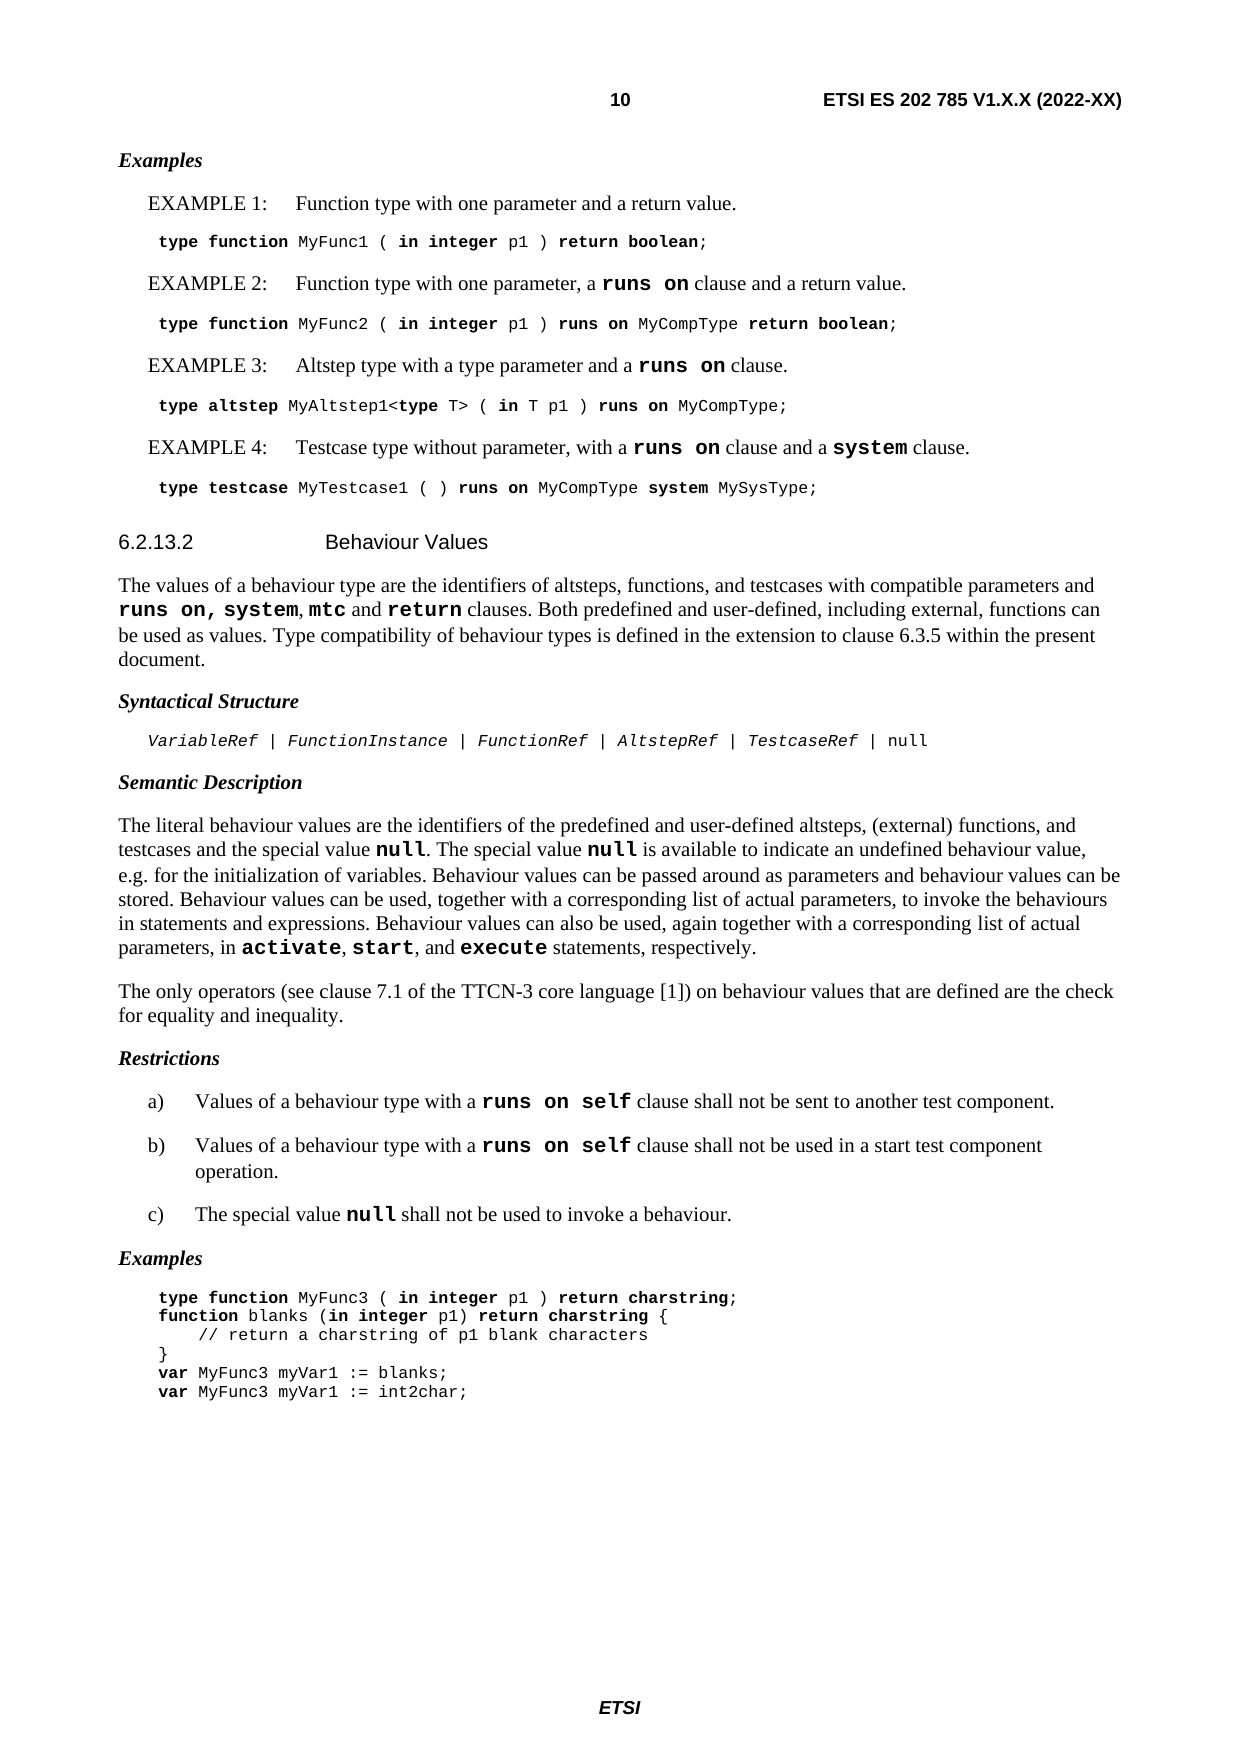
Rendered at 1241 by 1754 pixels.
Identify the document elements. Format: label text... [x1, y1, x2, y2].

text Examples [118, 1246, 1122, 1270]
text EXAMPLE 3: Altstep type with a type parameter and a runs on clause. [148, 353, 1122, 379]
text EXAMPLE 1: Function type with one parameter and a return value. [148, 190, 1122, 214]
text VariableRef | FunctionInstance | FunctionRef | AltstepRef | TestcaseRef | null [148, 732, 1122, 751]
text function blanks (in integer p1) return charstring { [118, 1308, 1122, 1327]
text The only operators (see clause 7.1 of the TTCN-3 core language [1]) on behaviour values that are defined are the check for equality and inequality. [118, 979, 1122, 1027]
text type testcase MyTestcase1 ( ) runs on MyCompType system MySysType; [118, 480, 1122, 499]
text type altstep MyAltstep1<type T> ( in T p1 ) runs on MyCompType; [118, 398, 1122, 416]
text type function MyFunc2 ( in integer p1 ) runs on MyCompType return boolean; [118, 315, 1122, 334]
text var MyFunc3 myVar1 := blanks; [118, 1364, 1122, 1383]
text EXAMPLE 2: Function type with one parameter, a runs on clause and a return value. [148, 271, 1122, 297]
text The values of a behaviour type are the identifiers of altsteps, functions, and testcases with compatible parameters and runs on, system, mtc and return clauses. Both predefined and user-defined, including external, functions can be used as values. Type compatibility of behaviour types is defined in the extension to clause 6.3.5 within the present document. [118, 573, 1122, 671]
text Syntactical Structure [118, 689, 1122, 713]
text type function MyFunc3 ( in integer p1 ) return charstring; [118, 1289, 1122, 1308]
text Semantic Description [118, 770, 1122, 794]
text Examples [118, 148, 1122, 172]
text 6.2.13.2 Behaviour Values [118, 530, 1122, 554]
text var MyFunc3 myVar1 := int2char; [118, 1383, 1122, 1402]
text type function MyFunc1 ( in integer p1 ) return boolean; [118, 233, 1122, 252]
text Restrictions [118, 1046, 1122, 1070]
list Values of a behaviour type with a runs on self clause shall not be sent to another test component. [148, 1089, 1122, 1114]
text The literal behaviour values are the identifiers of the predefined and user-defined altsteps, (external) functions, and testcases and the special value null. The special value null is available to indicate an undefined behaviour value, e.g. for the initialization of variables. Behaviour values can be passed around as parameters and behaviour values can be stored. Behaviour values can be used, together with a corresponding list of actual parameters, to invoke the behaviours in statements and expressions. Behaviour values can also be used, again together with a corresponding list of actual parameters, in activate, start, and execute statements, respectively. [118, 813, 1122, 960]
text } [118, 1346, 1122, 1364]
text The special value null shall not be used to invoke a behaviour. [148, 1202, 1122, 1228]
text Values of a behaviour type with a runs on self clause shall not be used in a start test component operation. [148, 1133, 1122, 1183]
text EXAMPLE 4: Testcase type without parameter, with a runs on clause and a system clause. [148, 435, 1122, 461]
text // return a charstring of p1 blank characters [118, 1327, 1122, 1346]
